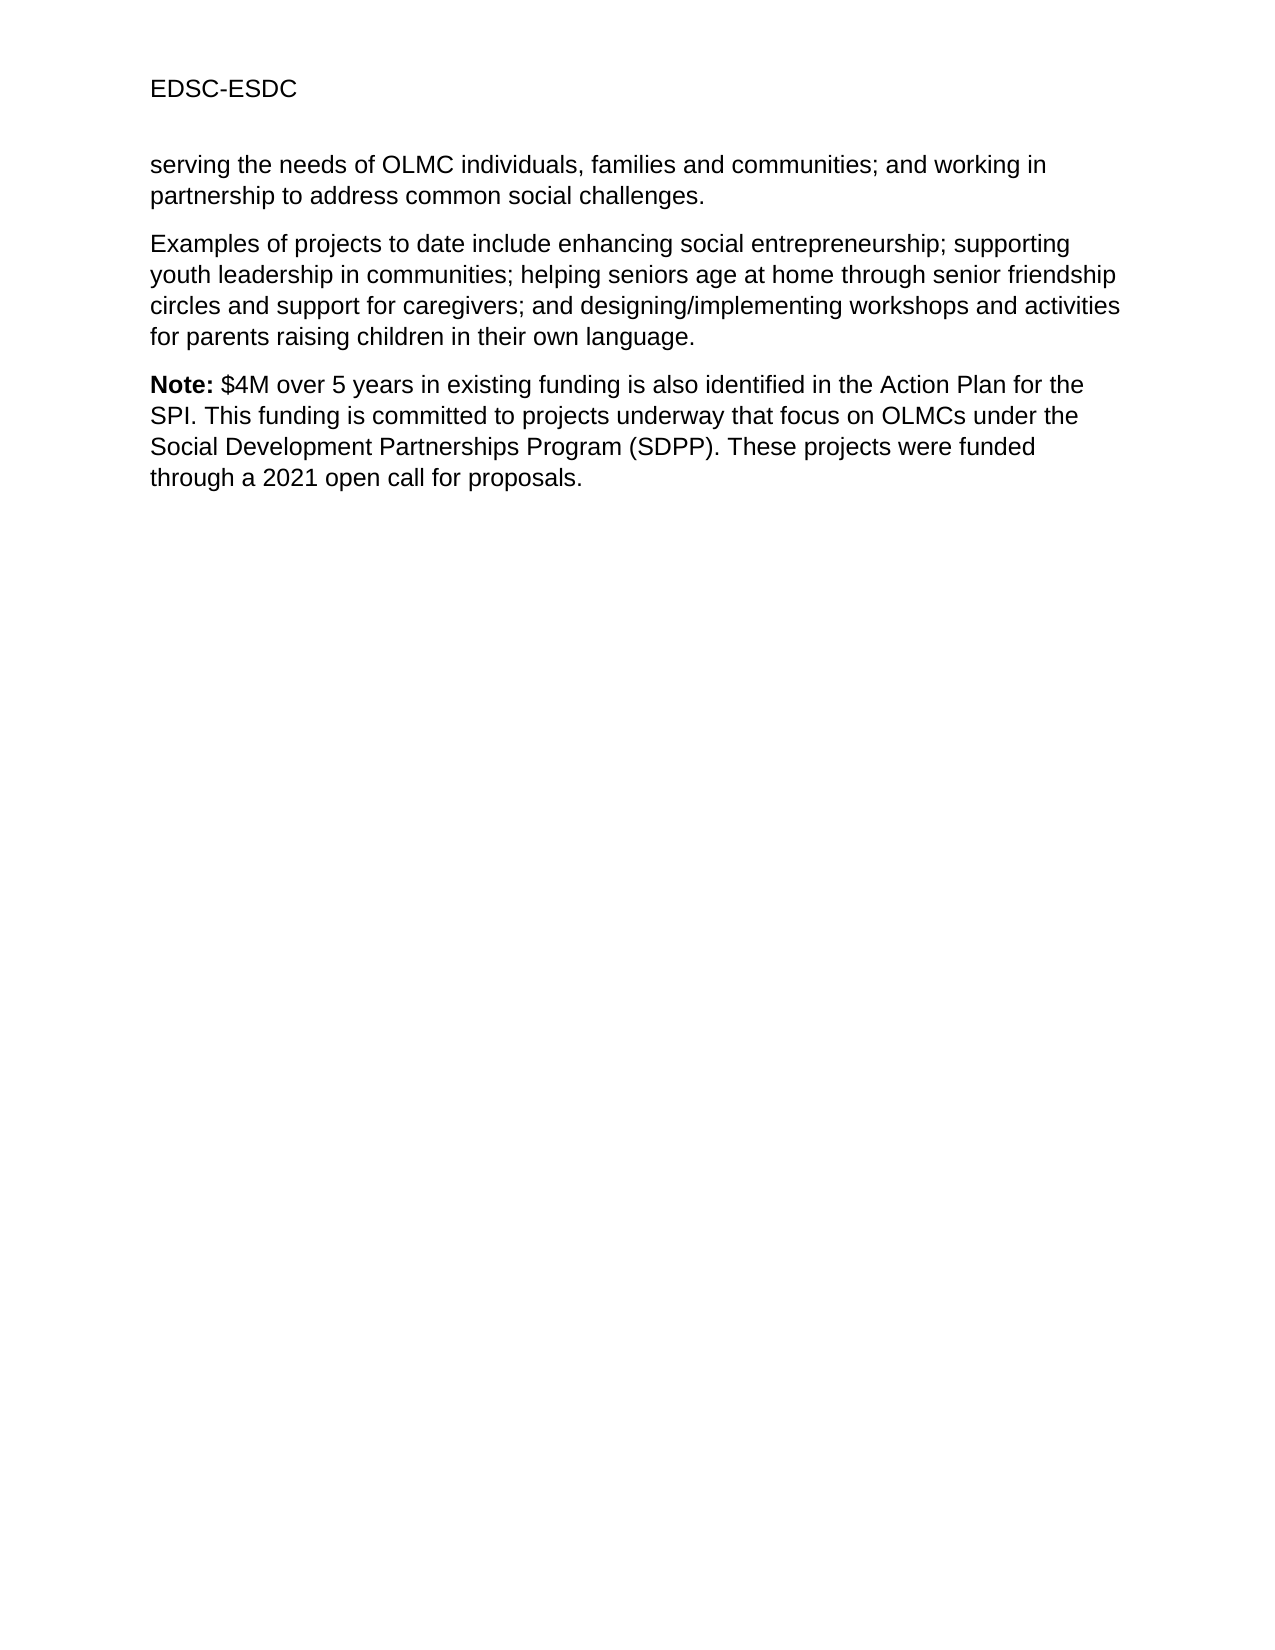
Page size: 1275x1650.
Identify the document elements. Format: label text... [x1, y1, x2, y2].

text Examples of projects to date include enhancing social entrepreneurship; supporting youth leadership in communities; helping seniors age at home through senior friendship circles and support for caregivers; and designing/implementing workshops and activities for parents raising children in their own language. [150, 229, 1125, 351]
text Note: $4M over 5 years in existing funding is also identified in the Action Plan for the SPI. This funding is committed to projects underway that focus on OLMCs under the Social Development Partnerships Program (SDPP). These projects were funded through a 2021 open call for proposals. [150, 369, 1125, 491]
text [150, 150, 1125, 210]
